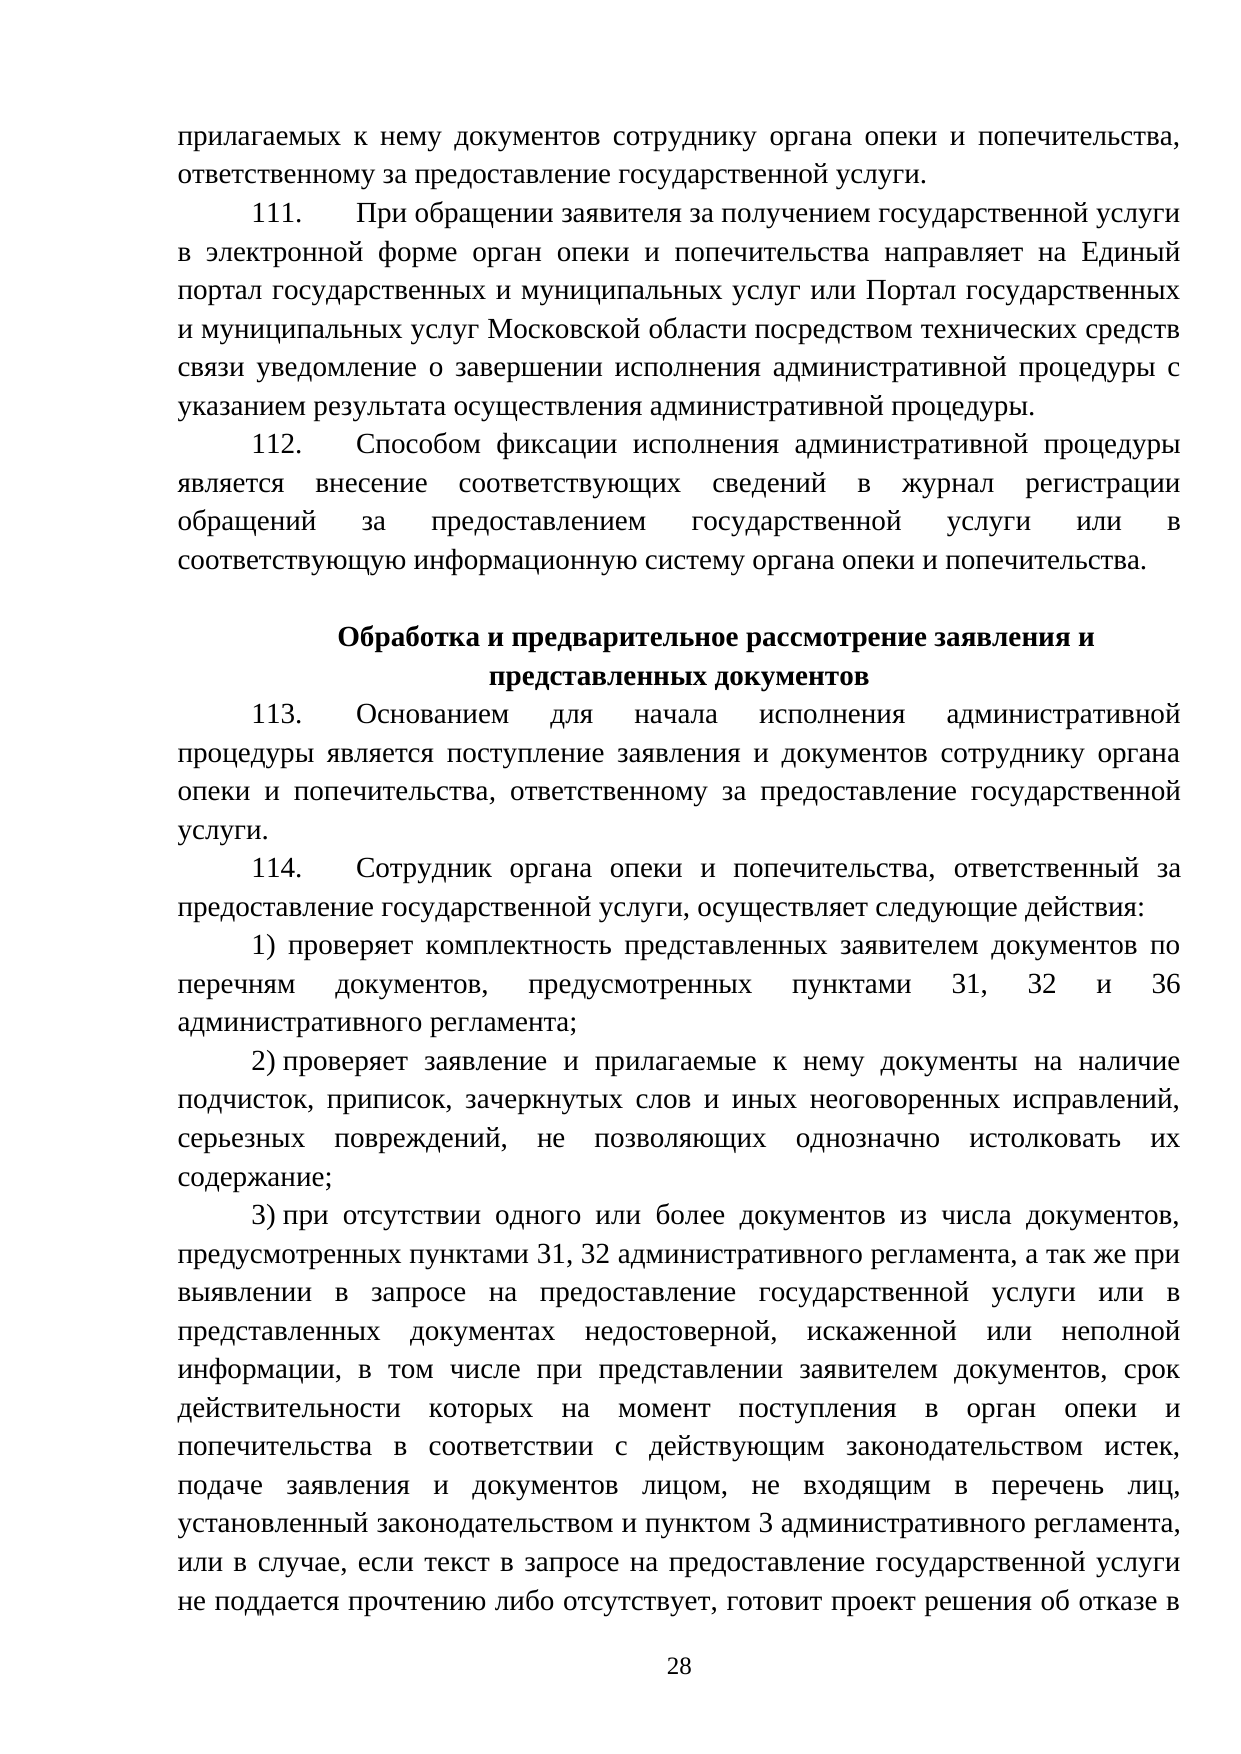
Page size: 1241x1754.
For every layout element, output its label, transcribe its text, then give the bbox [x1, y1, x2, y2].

list 2) проверяет заявление и прилагаемые к нему документы на наличие подчисток, приписок, зачеркнутых слов и иных неоговоренных исправлений, серьезных повреждений, не позволяющих однозначно истолковать их содержание; [177, 1043, 1181, 1192]
list Способом фиксации исполнения административной процедуры является внесение соответствующих сведений в журнал регистрации обращений за предоставлением государственной услуги или в соответствующую информационную систему органа опеки и попечительства. [177, 426, 1181, 576]
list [177, 118, 1181, 190]
list При обращении заявителя за получением государственной услуги в электронной форме орган опеки и попечительства направляет на Единый портал государственных и муниципальных услуг или Портал государственных и муниципальных услуг Московской области посредством технических средств связи уведомление о завершении исполнения административной процедуры с указанием результата осуществления административной процедуры. [177, 195, 1181, 421]
text 1) проверяет комплектность представленных заявителем документов по перечням документов, предусмотренных пунктами 31, 32 и 36 административного регламента; [177, 927, 1181, 1038]
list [177, 1197, 1181, 1616]
text Обработка и предварительное рассмотрение заявления и представленных документов [177, 619, 1181, 691]
list Основанием для начала исполнения административной процедуры является поступление заявления и документов сотруднику органа опеки и попечительства, ответственному за предоставление государственной услуги. [177, 696, 1181, 845]
list Сотрудник органа опеки и попечительства, ответственный за предоставление государственной услуги, осуществляет следующие действия: [177, 850, 1181, 922]
